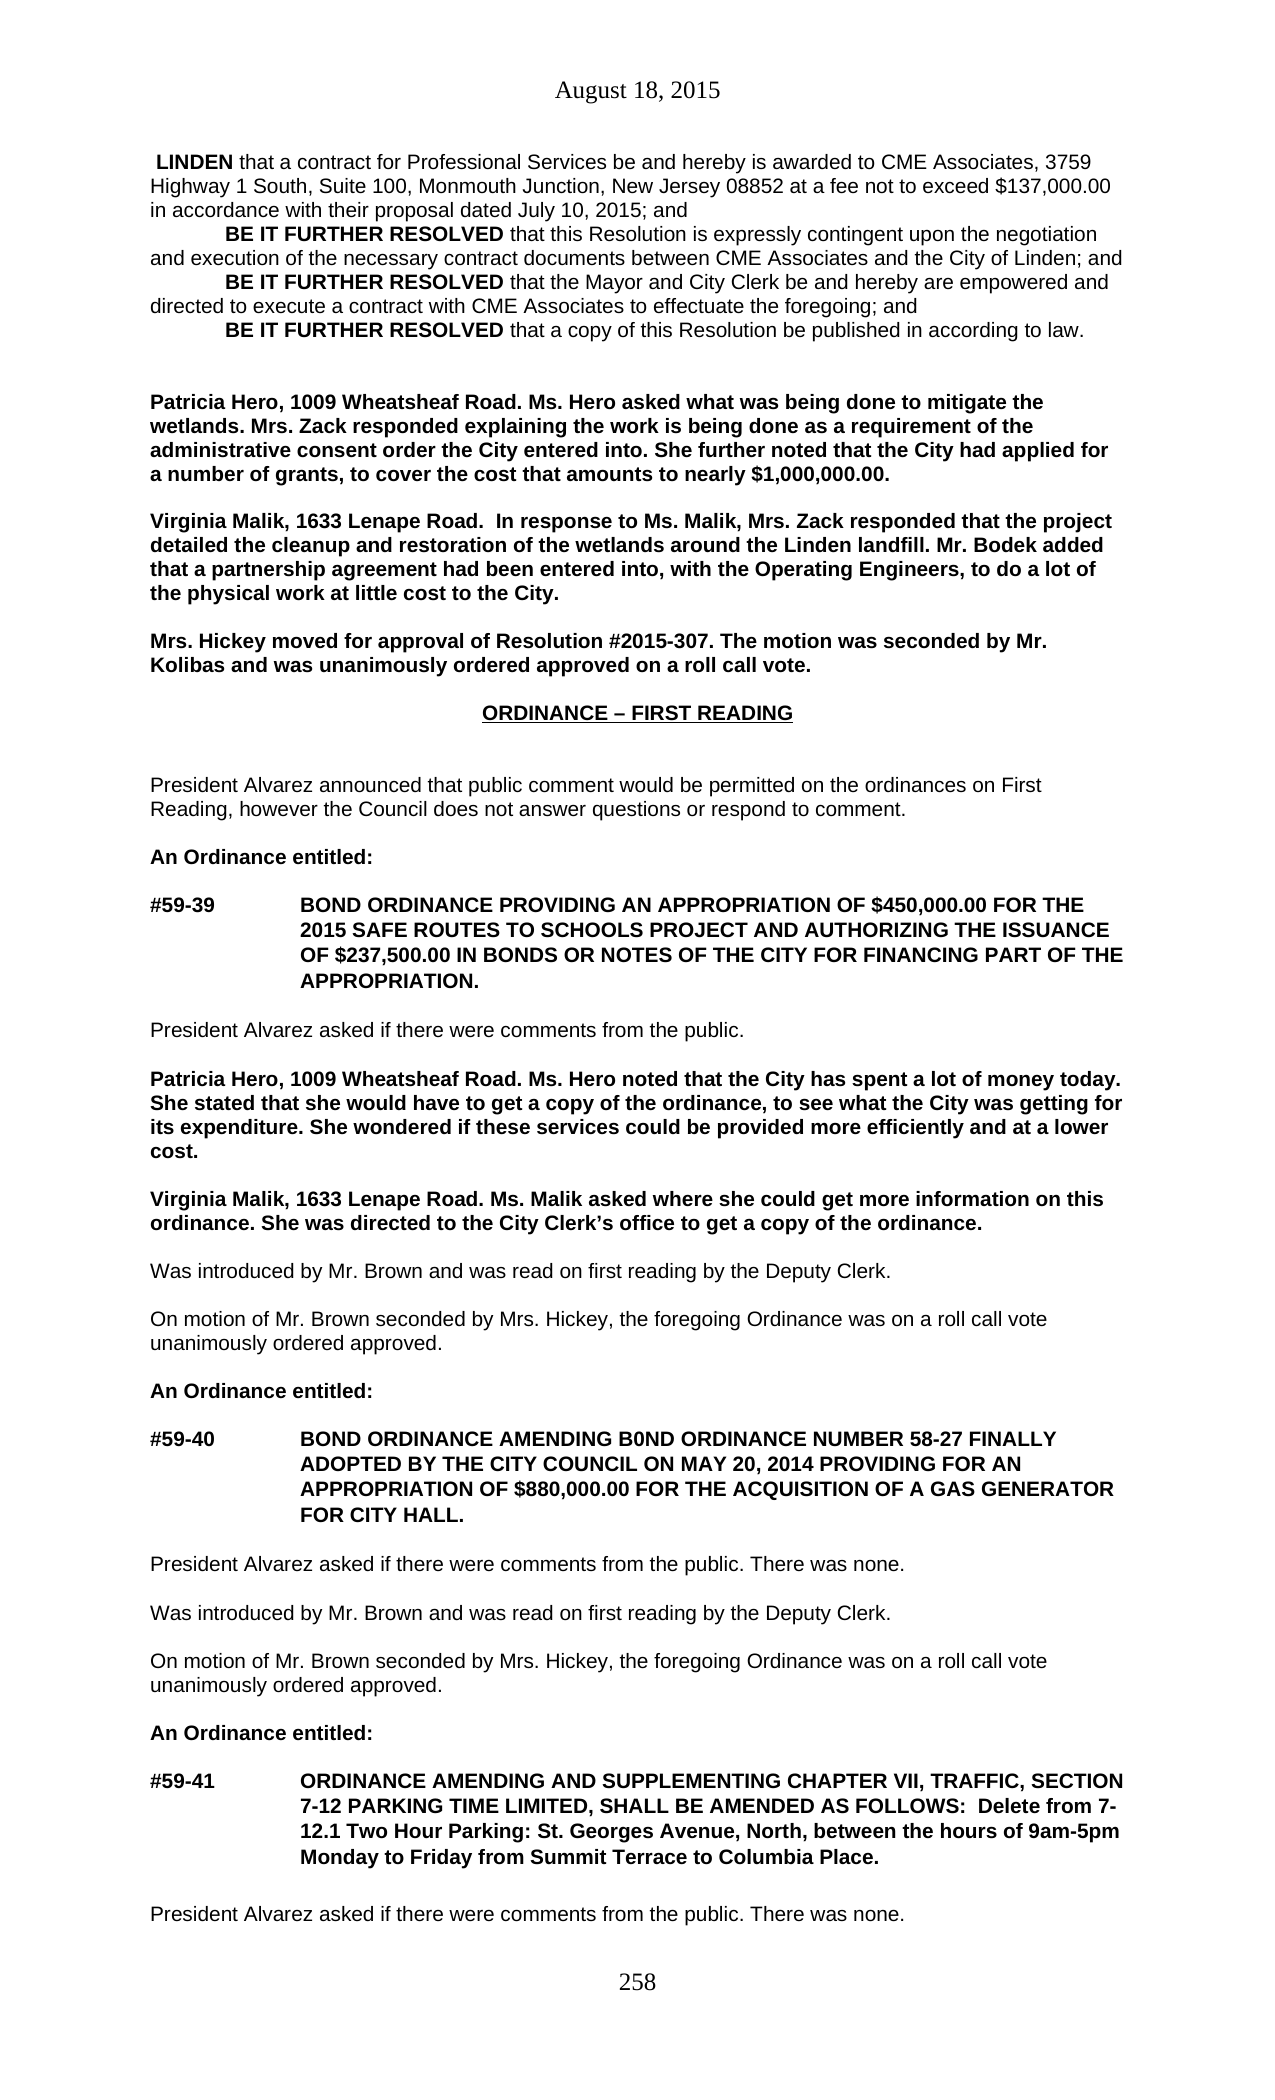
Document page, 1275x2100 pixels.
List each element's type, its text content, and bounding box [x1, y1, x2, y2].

text ADOPTED BY THE CITY COUNCIL ON MAY 20, 2014 PROVIDING FOR AN APPROPRIATION OF $880,000.00 FOR THE ACQUISITION OF A GAS GENERATOR FOR CITY HALL. [300, 1452, 1125, 1526]
text BE IT FURTHER RESOLVED that a copy of this Resolution be published in according to law. [150, 318, 1125, 342]
text Was introduced by Mr. Brown and was read on first reading by the Deputy Clerk. [150, 1601, 1125, 1625]
text #59-39 BOND ORDINANCE PROVIDING AN APPROPRIATION OF $450,000.00 FOR THE [150, 893, 1125, 917]
text Patricia Hero, 1009 Wheatsheaf Road. Ms. Hero asked what was being done to mitigate the wetlands. Mrs. Zack responded explaining the work is being done as a requirement of the administrative consent order the City entered into. She further noted that the City had applied for a number of grants, to cover the cost that amounts to nearly $1,000,000.00. [150, 389, 1125, 485]
text Virginia Malik, 1633 Lenape Road. In response to Ms. Malik, Mrs. Zack responded that the project detailed the cleanup and restoration of the wetlands around the Linden landfill. Mr. Bodek added that a partnership agreement had been entered into, with the Operating Engineers, to do a lot of the physical work at little cost to the City. [150, 509, 1125, 605]
text #59-41 ORDINANCE AMENDING AND SUPPLEMENTING CHAPTER VII, TRAFFIC, SECTION 7-12 PARKING TIME LIMITED, SHALL BE AMENDED AS FOLLOWS: Delete from 7-12.1 Two Hour Parking: St. Georges Avenue, North, between the hours of 9am-5pm Monday to Friday from Summit Terrace to Columbia Place. [150, 1769, 1125, 1869]
text BE IT FURTHER RESOLVED that this Resolution is expressly contingent upon the negotiation and execution of the necessary contract documents between CME Associates and the City of Linden; and [150, 222, 1125, 270]
text Was introduced by Mr. Brown and was read on first reading by the Deputy Clerk. [150, 1259, 1125, 1283]
text An Ordinance entitled: [150, 1379, 1125, 1403]
text Virginia Malik, 1633 Lenape Road. Ms. Malik asked where she could get more information on this ordinance. She was directed to the City Clerk’s office to get a copy of the ordinance. [150, 1187, 1125, 1235]
text Mrs. Hickey moved for approval of Resolution #2015-307. The motion was seconded by Mr. Kolibas and was unanimously ordered approved on a roll call vote. [150, 629, 1125, 677]
text #59-40 BOND ORDINANCE AMENDING B0ND ORDINANCE NUMBER 58-27 FINALLY [150, 1427, 1125, 1451]
text President Alvarez asked if there were comments from the public. There was none. [150, 1902, 1125, 1926]
text An Ordinance entitled: [150, 845, 1125, 869]
text On motion of Mr. Brown seconded by Mrs. Hickey, the foregoing Ordinance was on a roll call vote unanimously ordered approved. [150, 1649, 1125, 1697]
text President Alvarez asked if there were comments from the public. There was none. [150, 1552, 1125, 1576]
list President Alvarez announced that public comment would be permitted on the ordinances on First Reading, however the Council does not answer questions or respond to comment. [150, 773, 1125, 821]
text 2015 SAFE ROUTES TO SCHOOLS PROJECT AND AUTHORIZING THE ISSUANCE OF $237,500.00 IN BONDS OR NOTES OF THE CITY FOR FINANCING PART OF THE APPROPRIATION. [300, 918, 1125, 993]
text BE IT FURTHER RESOLVED that the Mayor and City Clerk be and hereby are empowered and directed to execute a contract with CME Associates to effectuate the foregoing; and [150, 270, 1125, 318]
text An Ordinance entitled: [150, 1721, 1125, 1745]
text LINDEN that a contract for Professional Services be and hereby is awarded to CME Associates, 3759 Highway 1 South, Suite 100, Monmouth Junction, New Jersey 08852 at a fee not to exceed $137,000.00 in accordance with their proposal dated July 10, 2015; and [150, 150, 1125, 222]
text On motion of Mr. Brown seconded by Mrs. Hickey, the foregoing Ordinance was on a roll call vote unanimously ordered approved. [150, 1307, 1125, 1355]
text President Alvarez asked if there were comments from the public. [150, 1018, 1125, 1042]
text ORDINANCE – FIRST READING [150, 701, 1125, 725]
text Patricia Hero, 1009 Wheatsheaf Road. Ms. Hero noted that the City has spent a lot of money today. She stated that she would have to get a copy of the ordinance, to see what the City was getting for its expenditure. She wondered if these services could be provided more efficiently and at a lower cost. [150, 1067, 1125, 1163]
